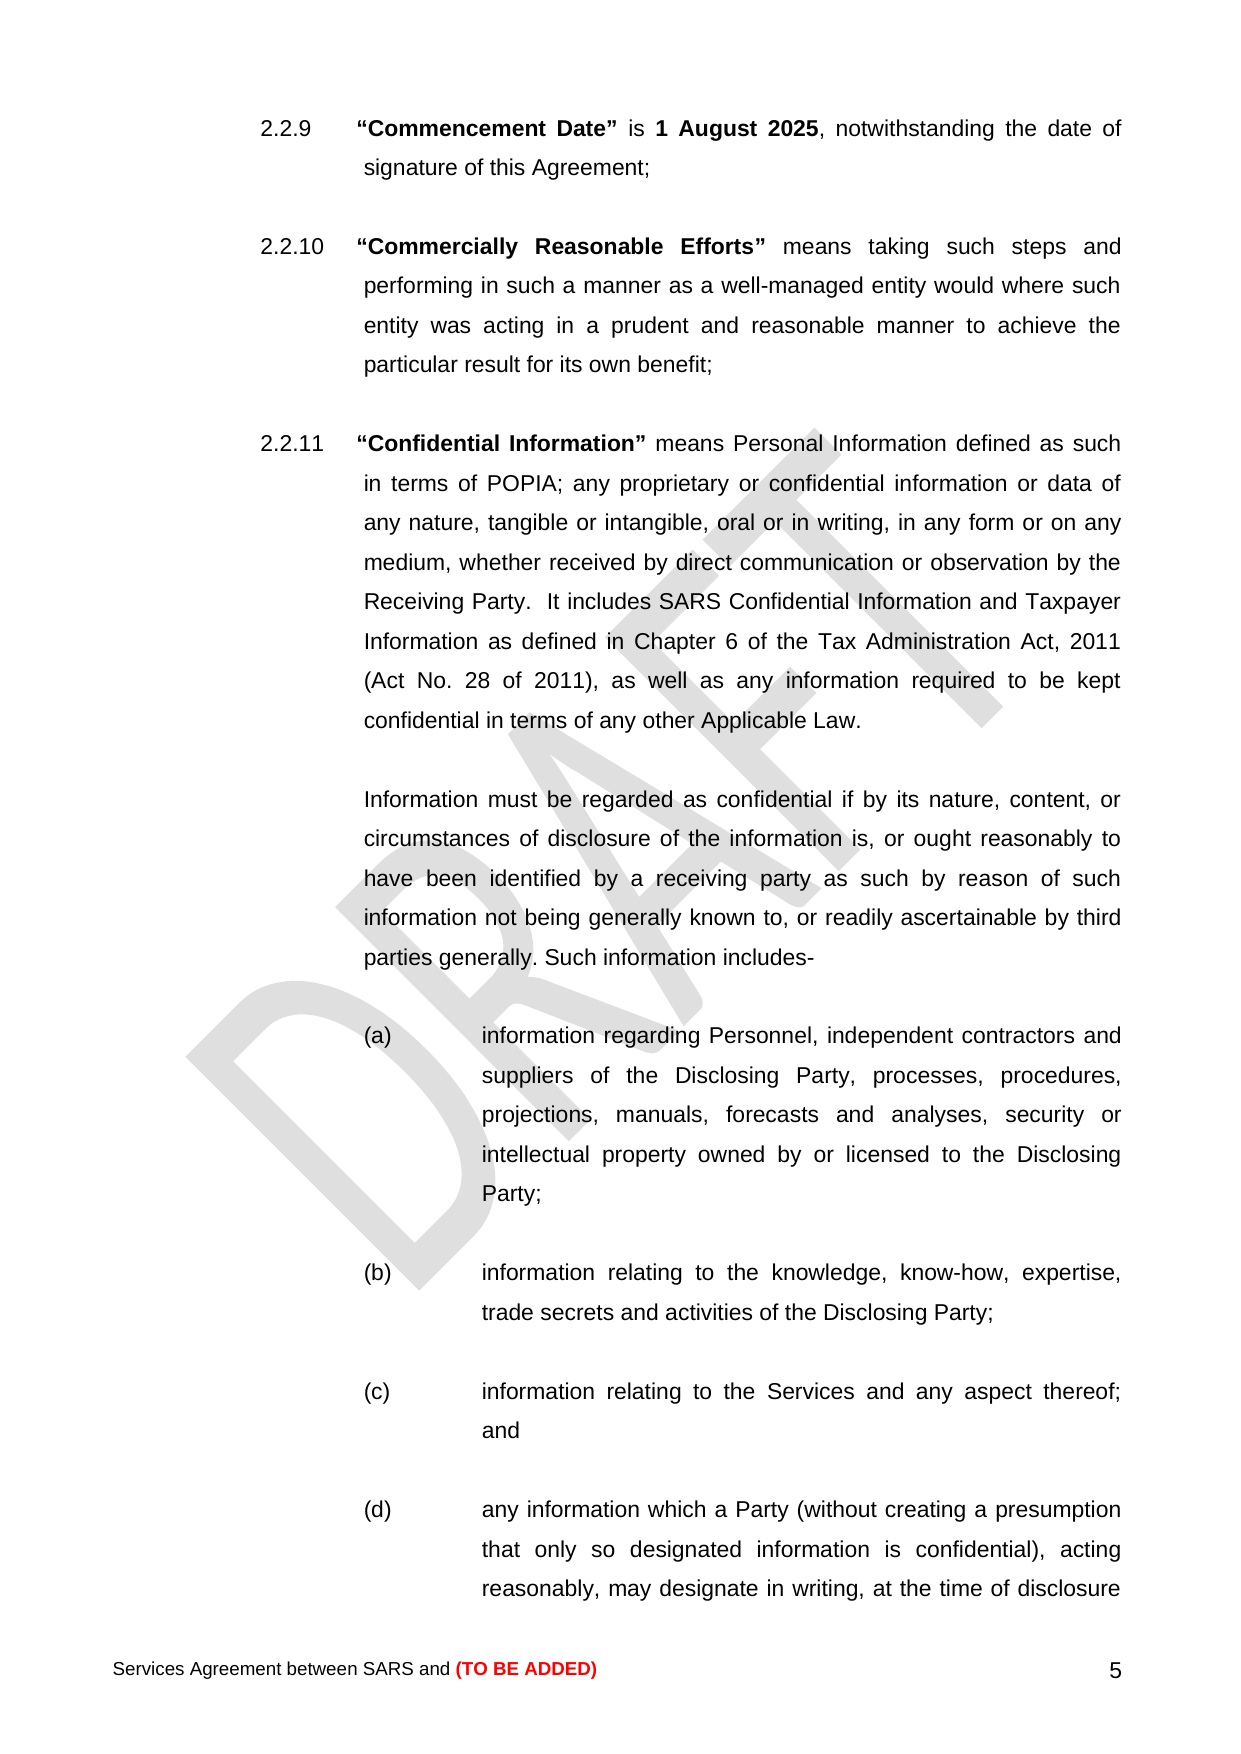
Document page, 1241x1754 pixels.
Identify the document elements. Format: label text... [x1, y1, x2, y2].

list “Commercially Reasonable Efforts” means taking such steps and performing in such a manner as a well-managed entity would where such entity was acting in a prudent and reasonable manner to achieve the particular result for its own benefit; [260, 233, 1122, 378]
list information relating to the Services and any aspect thereof; and [363, 1378, 1122, 1444]
list “Confidential Information” means Personal Information defined as such in terms of POPIA; any proprietary or confidential information or data of any nature, tangible or intangible, oral or in writing, in any form or on any medium, whether received by direct communication or observation by the Receiving Party. It includes SARS Confidential Information and Taxpayer Information as defined in Chapter 6 of the Tax Administration Act, 2011 (Act No. 28 of 2011), as well as any information required to be kept confidential in terms of any other Applicable Law. [260, 430, 1122, 733]
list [363, 1496, 1122, 1602]
text Information must be regarded as confidential if by its nature, content, or circumstances of disclosure of the information is, or ought reasonably to have been identified by a receiving party as such by reason of such information not being generally known to, or readily ascertainable by third parties generally. Such information includes- [363, 786, 1122, 970]
list information relating to the knowledge, know-how, expertise, trade secrets and activities of the Disclosing Party; [363, 1259, 1122, 1325]
list information regarding Personnel, independent contractors and suppliers of the Disclosing Party, processes, procedures, projections, manuals, forecasts and analyses, security or intellectual property owned by or licensed to the Disclosing Party; [363, 1022, 1122, 1207]
list “Commencement Date” is 1 August 2025, notwithstanding the date of signature of this Agreement; [260, 114, 1122, 180]
